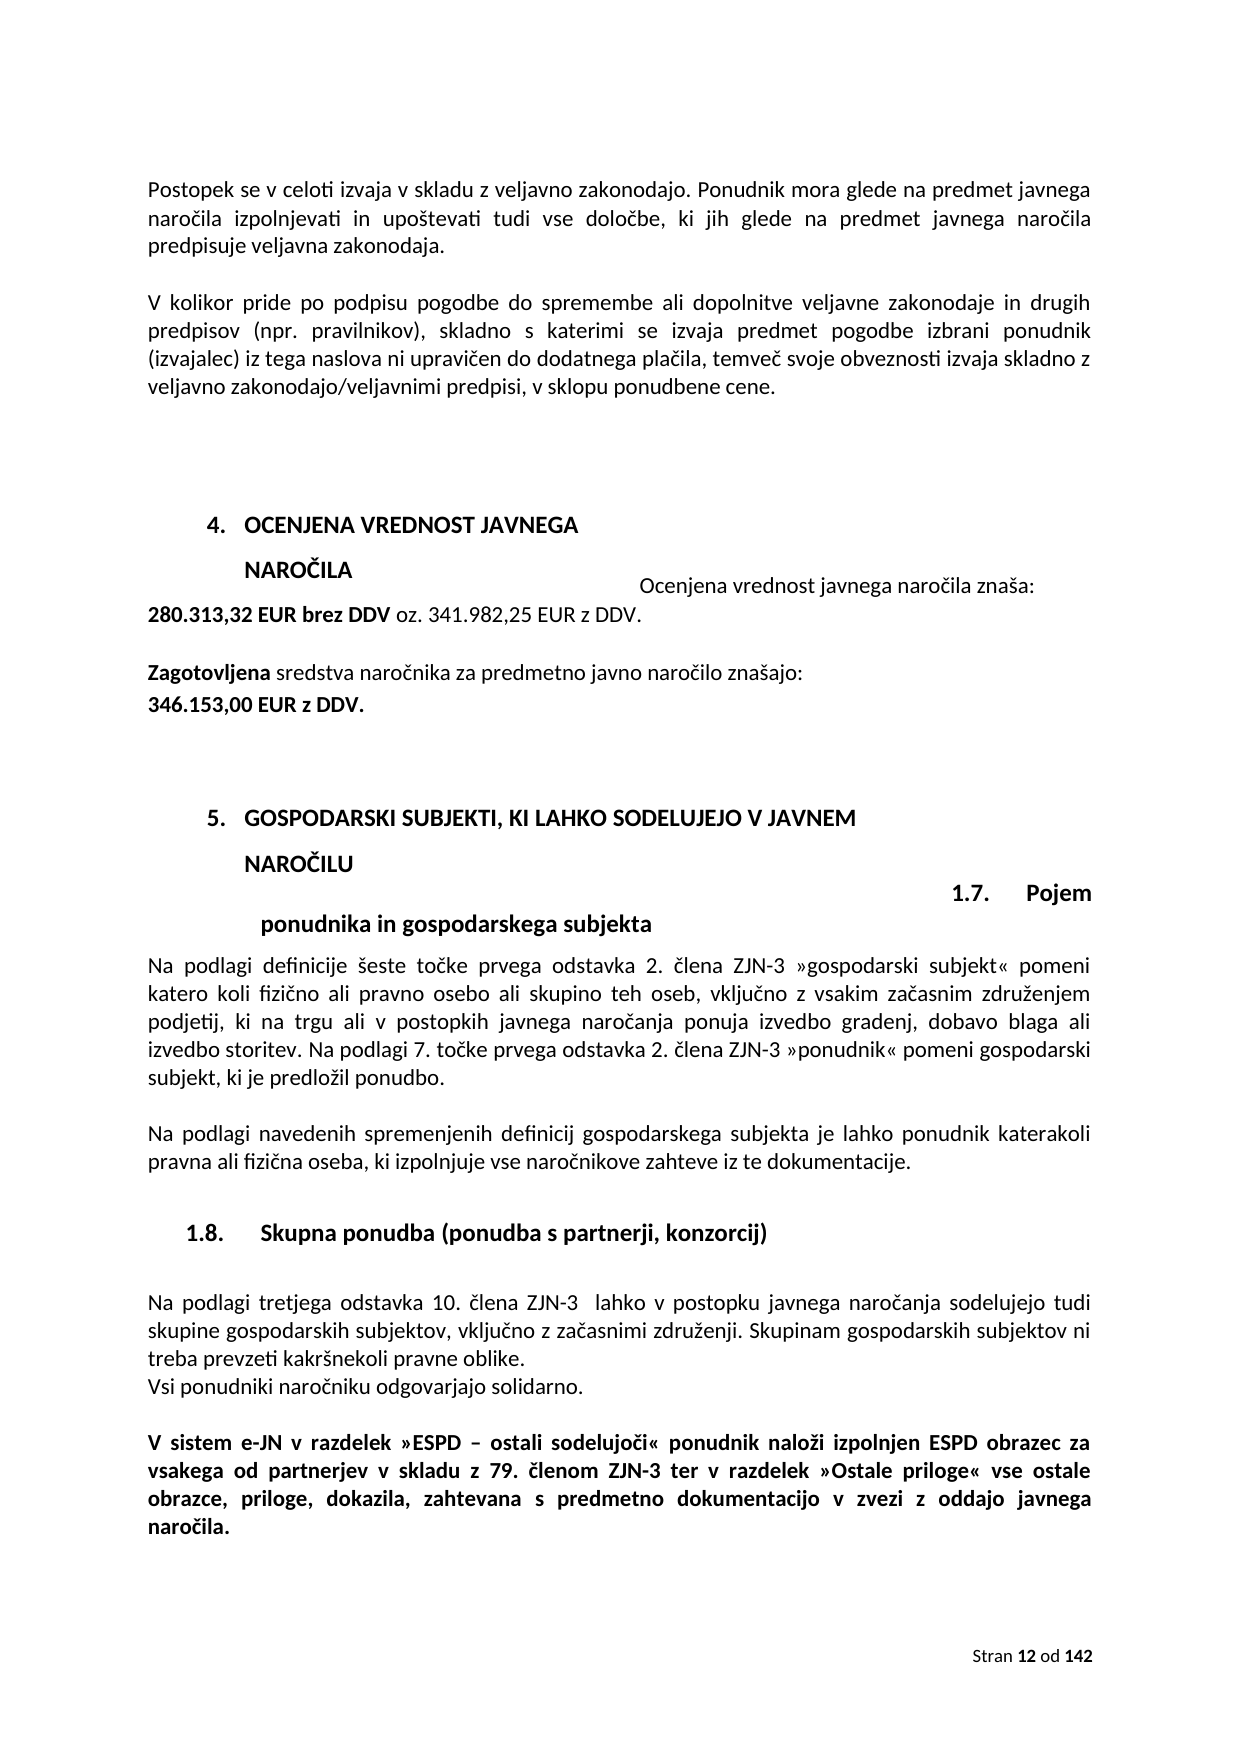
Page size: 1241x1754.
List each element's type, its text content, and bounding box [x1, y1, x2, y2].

text Vsi ponudniki naročniku odgovarjajo solidarno. [148, 1372, 1093, 1400]
text Na podlagi tretjega odstavka 10. člena ZJN-3 lahko v postopku javnega naročanja sodelujejo tudi skupine gospodarskih subjektov, vključno z začasnimi združenji. Skupinam gospodarskih subjektov ni treba prevzeti kakršnekoli pravne oblike. [148, 1288, 1093, 1372]
text Postopek se v celoti izvaja v skladu z veljavno zakonodajo. Ponudnik mora glede na predmet javnega naročila izpolnjevati in upoštevati tudi vse določbe, ki jih glede na predmet javnega naročila predpisuje veljavna zakonodaja. [148, 176, 1093, 260]
subtitle Skupna ponudba (ponudba s partnerji, konzorcij) [185, 1217, 1093, 1247]
subtitle GOSPODARSKI SUBJEKTI, KI LAHKO SODELUJEJO V JAVNEM NAROČILU [207, 802, 913, 878]
text V kolikor pride po podpisu pogodbe do spremembe ali dopolnitve veljavne zakonodaje in drugih predpisov (npr. pravilnikov), skladno s katerimi se izvaja predmet pogodbe izbrani ponudnik (izvajalec) iz tega naslova ni upravičen do dodatnega plačila, temveč svoje obveznosti izvaja skladno z veljavno zakonodajo/veljavnimi predpisi, v sklopu ponudbene cene. [148, 288, 1093, 400]
subtitle OCENJENA VREDNOST JAVNEGA NAROČILA [207, 509, 639, 585]
text 346.153,00 EUR z DDV. [148, 690, 1093, 718]
text Zagotovljena sredstva naročnika za predmetno javno naročilo znašajo: [148, 658, 1093, 686]
subtitle Pojem ponudnika in gospodarskega subjekta [185, 877, 1093, 938]
text V sistem e-JN v razdelek »ESPD – ostali sodelujoči« ponudnik naloži izpolnjen ESPD obrazec za vsakega od partnerjev v skladu z 79. členom ZJN-3 ter v razdelek »Ostale priloge« vse ostale obrazce, priloge, dokazila, zahtevana s predmetno dokumentacijo v zvezi z oddajo javnega naročila. [148, 1428, 1093, 1540]
text Na podlagi definicije šeste točke prvega odstavka 2. člena ZJN-3 »gospodarski subjekt« pomeni katero koli fizično ali pravno osebo ali skupino teh oseb, vključno z vsakim začasnim združenjem podjetij, ki na trgu ali v postopkih javnega naročanja ponuja izvedbo gradenj, dobavo blaga ali izvedbo storitev. Na podlagi 7. točke prvega odstavka 2. člena ZJN-3 »ponudnik« pomeni gospodarski subjekt, ki je predložil ponudbo. [148, 951, 1093, 1091]
text 280.313,32 EUR brez DDV oz. 341.982,25 EUR z DDV. [148, 600, 1093, 628]
text Ocenjena vrednost javnega naročila znaša: [148, 572, 1093, 600]
text Na podlagi navedenih spremenjenih definicij gospodarskega subjekta je lahko ponudnik katerakoli pravna ali fizična oseba, ki izpolnjuje vse naročnikove zahteve iz te dokumentacije. [148, 1119, 1093, 1175]
